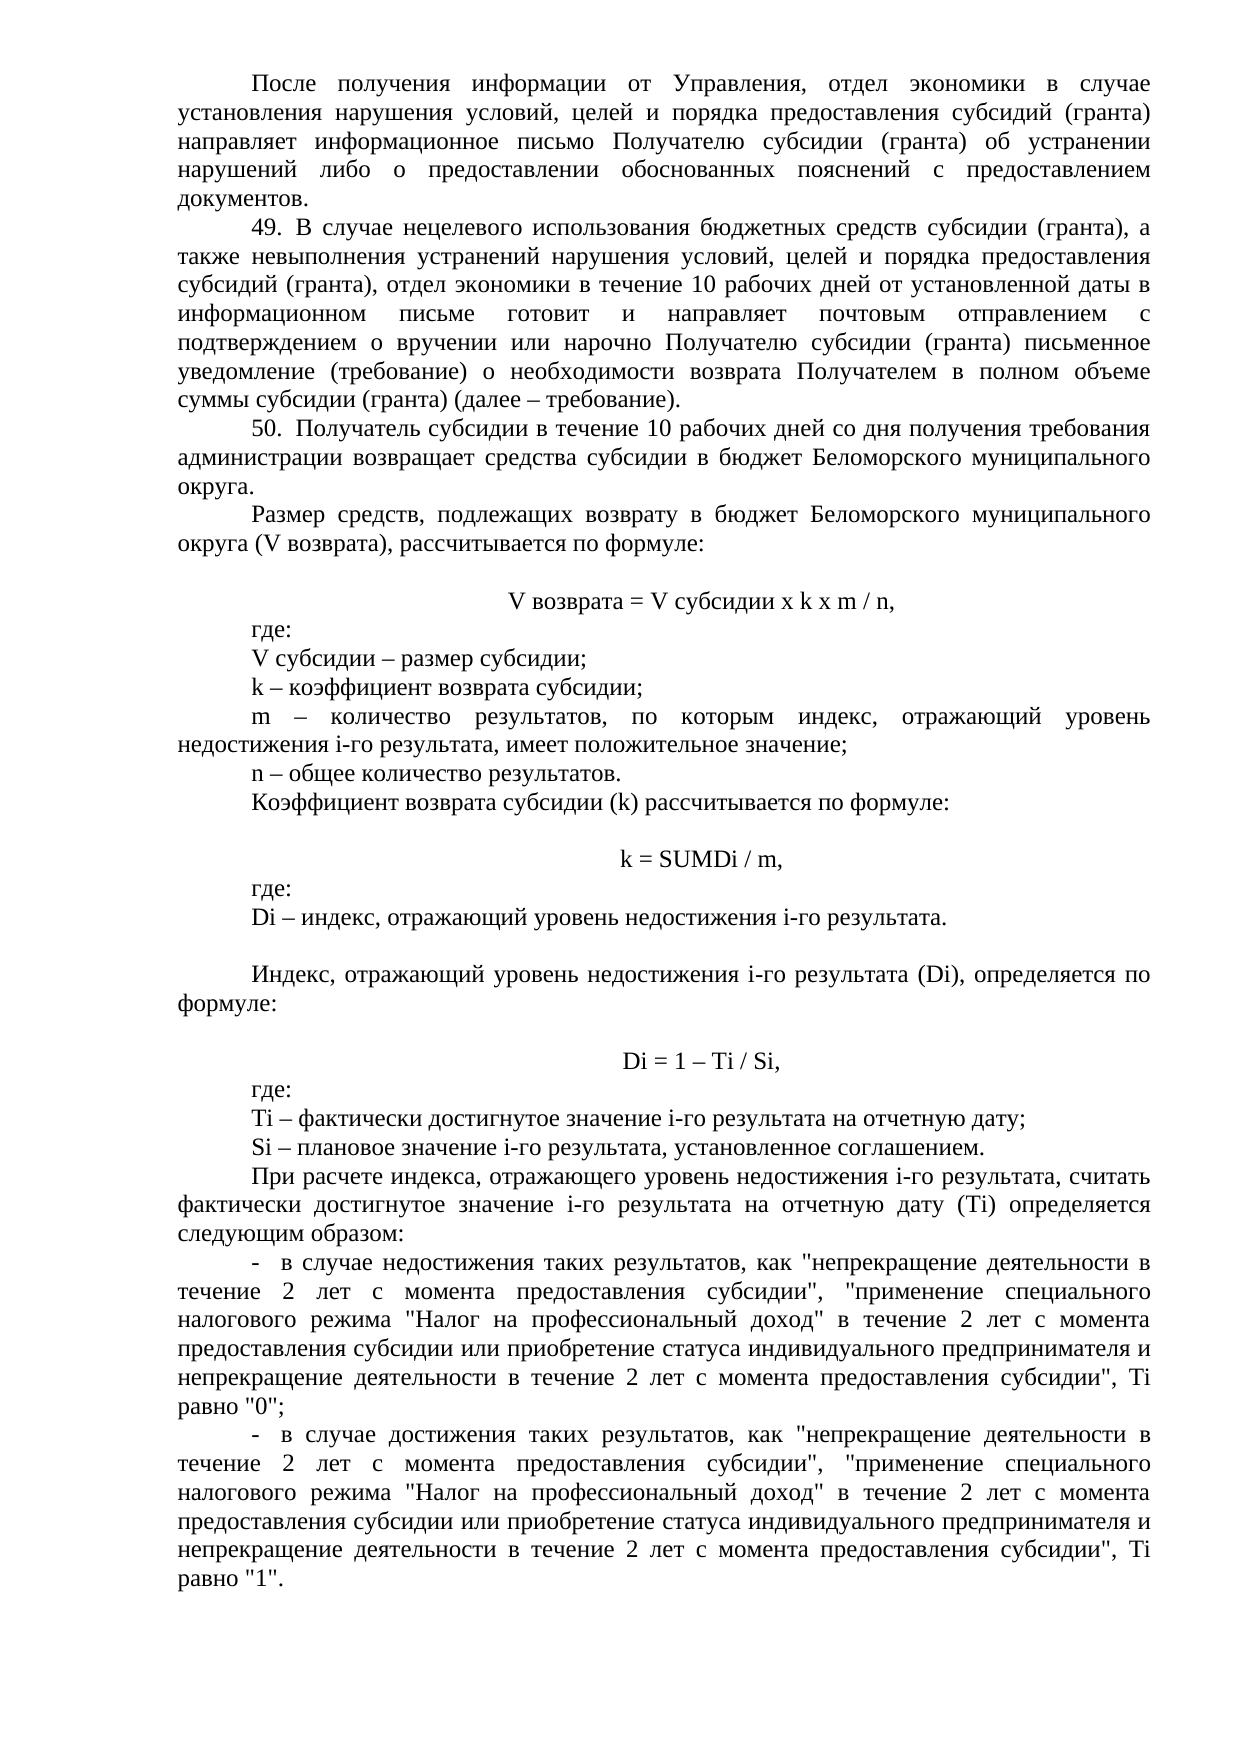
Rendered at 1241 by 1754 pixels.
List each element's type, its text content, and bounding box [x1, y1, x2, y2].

text Размер средств, подлежащих возврату в бюджет Беломорского муниципального округа (V возврата), рассчитывается по формуле: [177, 499, 1152, 557]
text Si – плановое значение i-го результата, установленное соглашением. [177, 1132, 1152, 1161]
text Ti – фактически достигнутое значение i-го результата на отчетную дату; [177, 1103, 1152, 1132]
text Di – индекс, отражающий уровень недостижения i-го результата. [177, 902, 1152, 931]
text V возврата = V субсидии x k x m / n, [177, 586, 1152, 614]
text 50. Получатель субсидии в течение 10 рабочих дней со дня получения требования администрации возвращает средства субсидии в бюджет Беломорского муниципального округа. [177, 413, 1152, 499]
text k = SUMDi / m, [177, 844, 1152, 873]
text n – общее количество результатов. [177, 758, 1152, 787]
text При расчете индекса, отражающего уровень недостижения i-го результата, считать фактически достигнутое значение i-го результата на отчетную дату (Ti) определяется следующим образом: [177, 1161, 1152, 1247]
text После получения информации от Управления, отдел экономики в случае установления нарушения условий, целей и порядка предоставления субсидий (гранта) направляет информационное письмо Получателю субсидии (гранта) об устранении нарушений либо о предоставлении обоснованных пояснений с предоставлением документов. [177, 68, 1152, 212]
text k – коэффициент возврата субсидии; [177, 672, 1152, 701]
text 49. В случае нецелевого использования бюджетных средств субсидии (гранта), а также невыполнения устранений нарушения условий, целей и порядка предоставления субсидий (гранта), отдел экономики в течение 10 рабочих дней от установленной даты в информационном письме готовит и направляет почтовым отправлением с подтверждением о вручении или нарочно Получателю субсидии (гранта) письменное уведомление (требование) о необходимости возврата Получателем в полном объеме суммы субсидии (гранта) (далее – требование). [177, 212, 1152, 413]
text где: [177, 614, 1152, 643]
text - в случае недостижения таких результатов, как "непрекращение деятельности в течение 2 лет с момента предоставления субсидии", "применение специального налогового режима "Налог на профессиональный доход" в течение 2 лет с момента предоставления субсидии или приобретение статуса индивидуального предпринимателя и непрекращение деятельности в течение 2 лет с момента предоставления субсидии", Ti равно "0"; [177, 1247, 1152, 1419]
text Индекс, отражающий уровень недостижения i-го результата (Di), определяется по формуле: [177, 959, 1152, 1017]
text Di = 1 – Ti / Si, [177, 1046, 1152, 1074]
text m – количество результатов, по которым индекс, отражающий уровень недостижения i-го результата, имеет положительное значение; [177, 701, 1152, 758]
text Коэффициент возврата субсидии (k) рассчитывается по формуле: [177, 787, 1152, 816]
text где: [177, 1074, 1152, 1103]
text V субсидии – размер субсидии; [177, 643, 1152, 672]
text - в случае достижения таких результатов, как "непрекращение деятельности в течение 2 лет с момента предоставления субсидии", "применение специального налогового режима "Налог на профессиональный доход" в течение 2 лет с момента предоставления субсидии или приобретение статуса индивидуального предпринимателя и непрекращение деятельности в течение 2 лет с момента предоставления субсидии", Ti равно "1". [177, 1419, 1152, 1592]
text где: [177, 873, 1152, 902]
